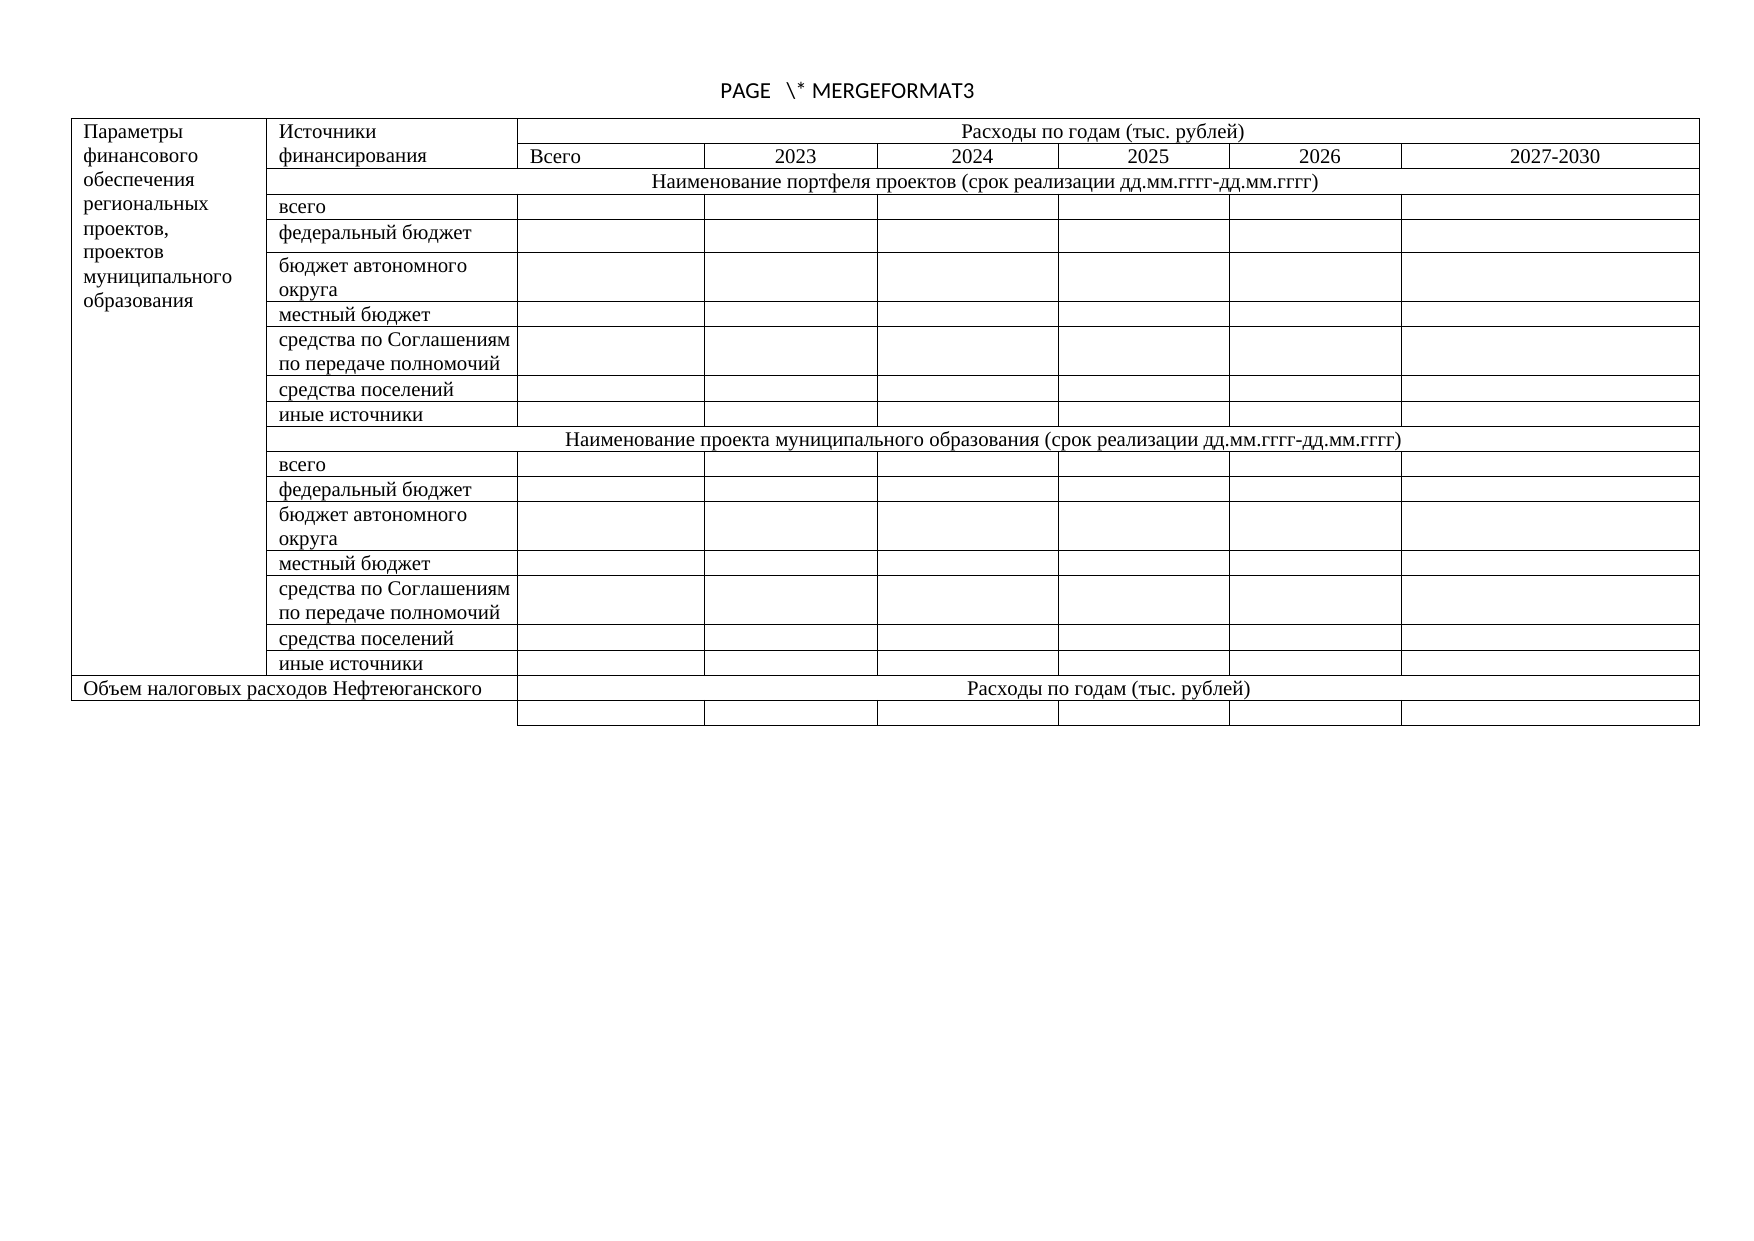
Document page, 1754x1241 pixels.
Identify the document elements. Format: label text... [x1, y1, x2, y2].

table_cell [518, 220, 704, 252]
table_cell [1059, 302, 1229, 326]
table_cell [1230, 576, 1401, 624]
table_cell Наименование портфеля проектов (срок реализации дд.мм.гггг-дд.мм.гггг) [267, 169, 1699, 193]
table_cell [705, 477, 877, 501]
table_cell Наименование проекта муниципального образования (срок реализации дд.мм.гггг-дд.мм.гггг) [267, 427, 1699, 451]
table_cell [1230, 327, 1401, 375]
table_cell [1402, 576, 1699, 624]
table_cell [518, 502, 704, 550]
table_cell [705, 302, 877, 326]
table_cell [705, 327, 877, 375]
table_cell [1230, 477, 1401, 501]
table_cell [1059, 502, 1229, 550]
table_cell [1230, 701, 1401, 725]
table_cell [705, 376, 877, 401]
table_cell [1230, 551, 1401, 575]
table_cell [1230, 402, 1401, 426]
table_cell [518, 625, 704, 649]
table_cell [878, 220, 1058, 252]
table_cell [1402, 551, 1699, 575]
table_cell [1059, 402, 1229, 426]
table_cell [1230, 195, 1401, 218]
table_cell [705, 502, 877, 550]
table_cell [1059, 195, 1229, 218]
table_cell 2026 [1230, 144, 1401, 168]
table_cell [878, 376, 1058, 401]
table_cell [1230, 220, 1401, 252]
table_cell [518, 376, 704, 401]
table_cell федеральный бюджет [267, 220, 517, 252]
table_cell [1402, 452, 1699, 476]
table_cell [878, 701, 1058, 725]
table_cell [1230, 376, 1401, 401]
table_cell [1402, 625, 1699, 649]
table_cell [518, 551, 704, 575]
table_cell Параметры финансового обеспечения региональных проектов, проектов муниципального образования [72, 119, 266, 674]
table_cell 2024 [878, 144, 1058, 168]
table_cell [518, 701, 704, 725]
table_cell [878, 477, 1058, 501]
table_cell [1059, 477, 1229, 501]
table_cell [705, 220, 877, 252]
table_cell [518, 576, 704, 624]
table_cell [1059, 576, 1229, 624]
table_cell Всего [518, 144, 704, 168]
table_cell [1402, 651, 1699, 674]
table_cell 2025 [1059, 144, 1229, 168]
table_cell всего [267, 452, 517, 476]
table_cell [1230, 625, 1401, 649]
table_cell [518, 302, 704, 326]
table_cell [518, 477, 704, 501]
table_cell [1059, 651, 1229, 674]
table_cell [518, 195, 704, 218]
table_cell [1402, 253, 1699, 301]
table_cell 2027-2030 [1402, 144, 1699, 168]
table_cell бюджет автономного округа [267, 502, 517, 550]
table_cell [878, 327, 1058, 375]
table_cell [705, 452, 877, 476]
table_cell [878, 253, 1058, 301]
table_cell [1059, 253, 1229, 301]
table_cell [705, 402, 877, 426]
table_cell [705, 551, 877, 575]
table_cell [878, 195, 1058, 218]
table_cell [878, 402, 1058, 426]
table_cell [705, 195, 877, 218]
table_cell [1402, 402, 1699, 426]
table_cell [878, 576, 1058, 624]
table_cell Расходы по годам (тыс. рублей) [518, 676, 1699, 700]
table_cell [1059, 701, 1229, 725]
table_cell [518, 452, 704, 476]
table_cell [1059, 376, 1229, 401]
table_cell [1059, 220, 1229, 252]
table_cell Источники финансирования [267, 119, 517, 168]
table_cell [518, 651, 704, 674]
table_cell иные источники [267, 651, 517, 674]
table_cell [1230, 452, 1401, 476]
table_cell [878, 551, 1058, 575]
table_cell [1059, 625, 1229, 649]
table_cell Расходы по годам (тыс. рублей) [518, 119, 1699, 143]
table_cell [878, 452, 1058, 476]
table_cell [705, 253, 877, 301]
table_cell [518, 253, 704, 301]
table_cell всего [267, 195, 517, 218]
table_cell [878, 302, 1058, 326]
table_cell [878, 502, 1058, 550]
table_cell [705, 651, 877, 674]
table_cell [1402, 195, 1699, 218]
table_cell [1230, 502, 1401, 550]
table_cell [1402, 302, 1699, 326]
table_cell [1402, 477, 1699, 501]
table_cell федеральный бюджет [267, 477, 517, 501]
table_cell [1059, 551, 1229, 575]
table_cell [1059, 327, 1229, 375]
table_cell [1230, 302, 1401, 326]
table_cell средства по Соглашениям по передаче полномочий [267, 576, 517, 624]
table_cell [1402, 327, 1699, 375]
table_cell [1402, 502, 1699, 550]
table_cell [518, 327, 704, 375]
table_cell [705, 576, 877, 624]
table_cell местный бюджет [267, 551, 517, 575]
table_cell местный бюджет [267, 302, 517, 326]
table_cell Объем налоговых расходов Нефтеюганского района [72, 676, 517, 700]
table_cell [878, 651, 1058, 674]
table_cell [878, 625, 1058, 649]
table_cell средства поселений [267, 376, 517, 401]
table_cell [1402, 376, 1699, 401]
table_cell [705, 625, 877, 649]
table_cell [1230, 651, 1401, 674]
table_cell [1230, 253, 1401, 301]
table_cell иные источники [267, 402, 517, 426]
table_cell средства поселений [267, 625, 517, 649]
table_cell [518, 402, 704, 426]
table_cell [1059, 452, 1229, 476]
table_cell бюджет автономного округа [267, 253, 517, 301]
table_cell [1402, 701, 1699, 725]
table_cell 2023 [705, 144, 877, 168]
table_cell [1402, 220, 1699, 252]
table_cell средства по Соглашениям по передаче полномочий [267, 327, 517, 375]
table_cell [705, 701, 877, 725]
